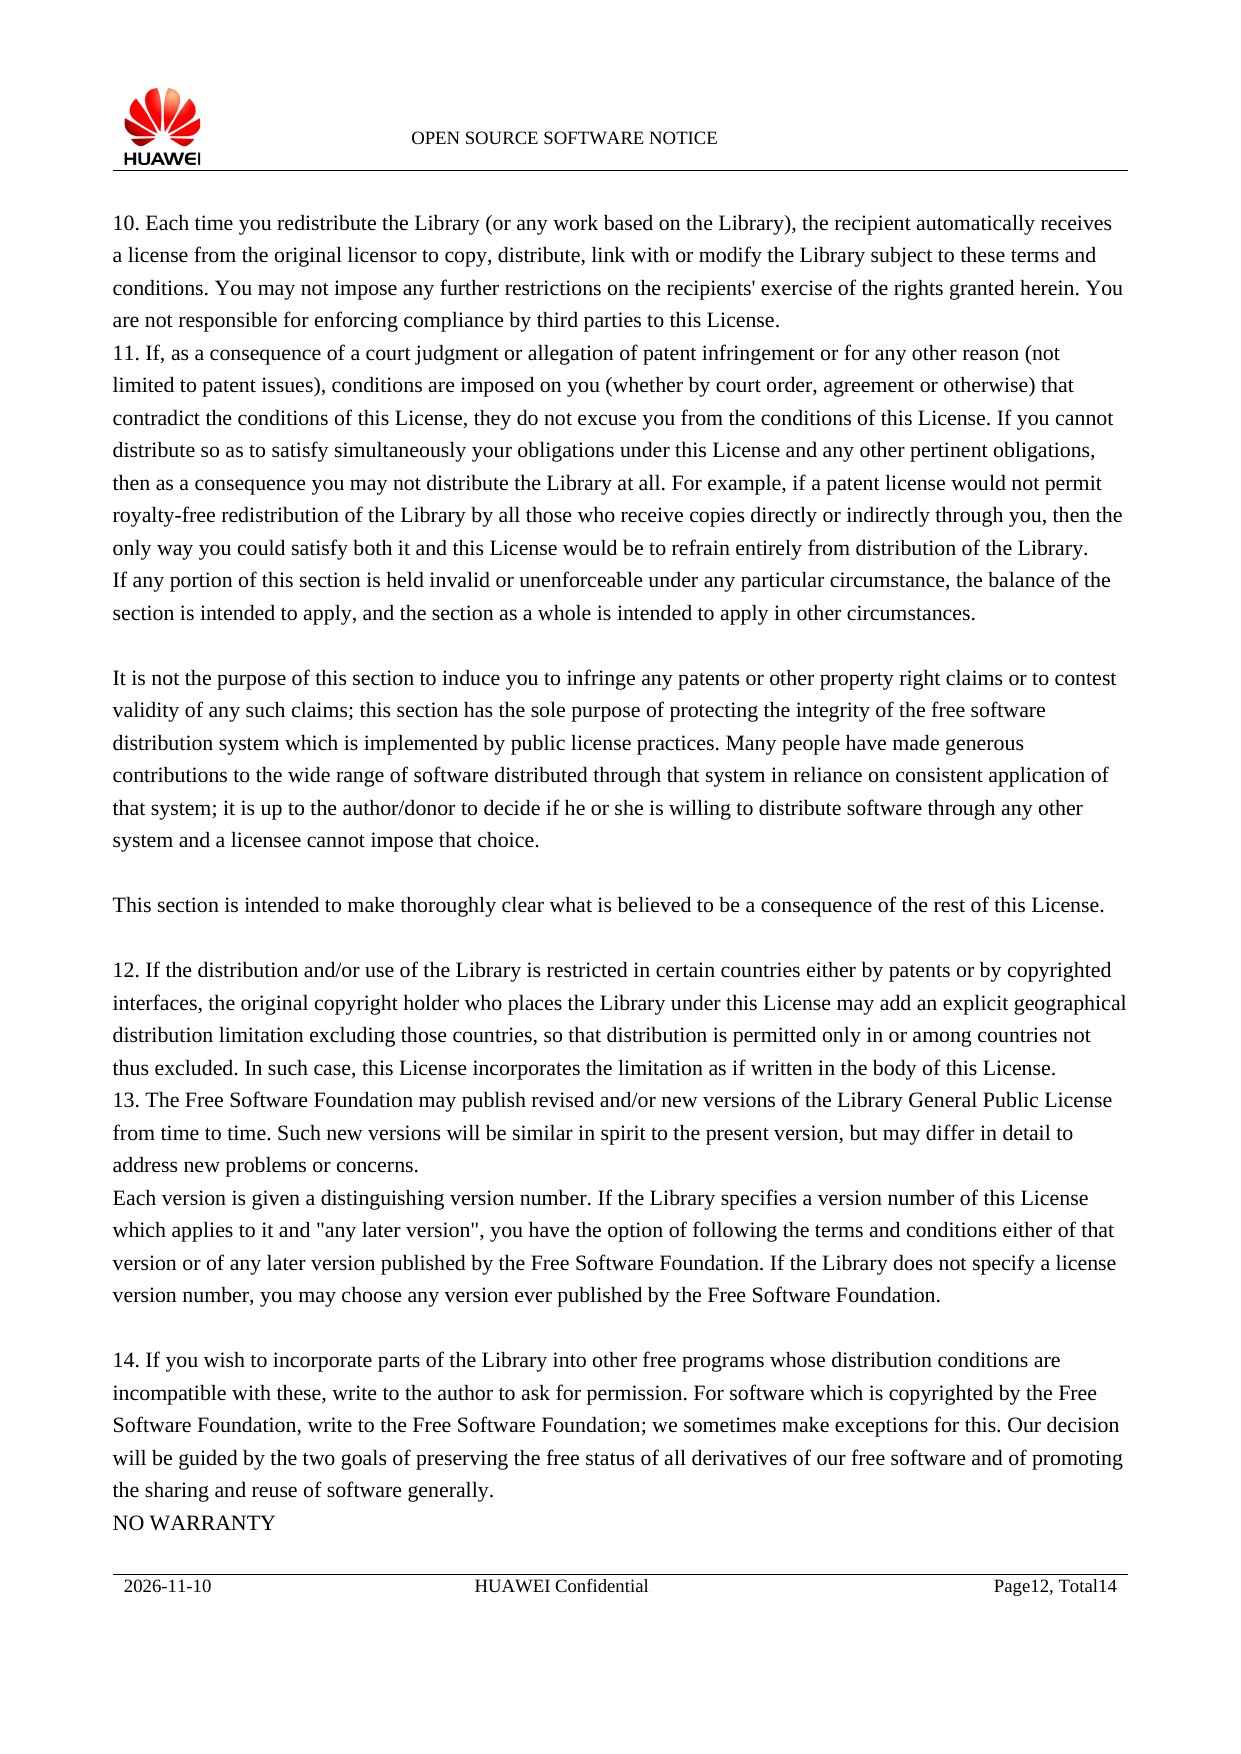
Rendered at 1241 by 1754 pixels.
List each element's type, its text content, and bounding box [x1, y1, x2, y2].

picture [124, 88, 201, 165]
